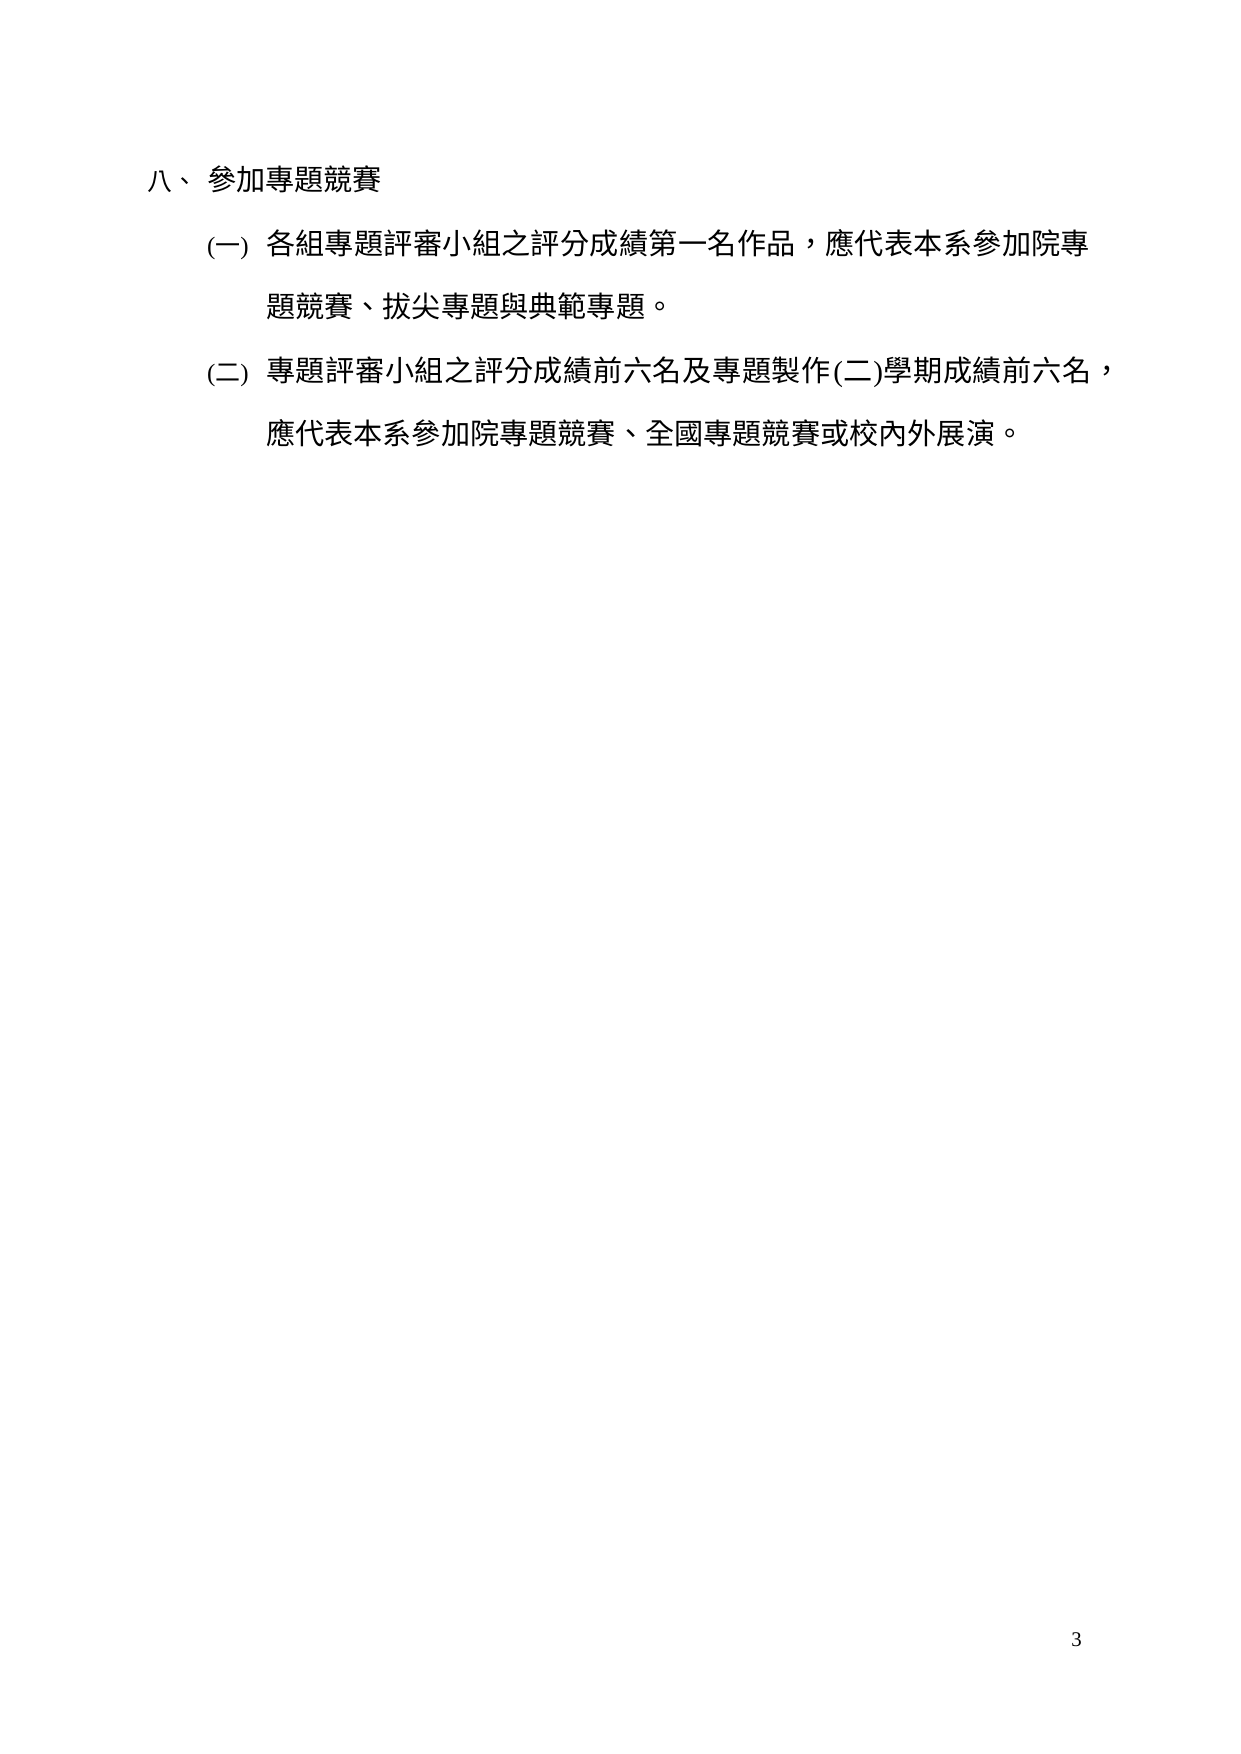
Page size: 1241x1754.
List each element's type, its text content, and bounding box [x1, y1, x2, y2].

list 各組專題評審小組之評分成績第一名作品，應代表本系參加院專題競賽、拔尖專題與典範專題。 [207, 220, 1092, 326]
list 專題評審小組之評分成績前六名及專題製作(二)學期成績前六名，應代表本系參加院專題競賽、全國專題競賽或校內外展演。 [207, 347, 1092, 453]
list 參加專題競賽 [148, 157, 1092, 199]
